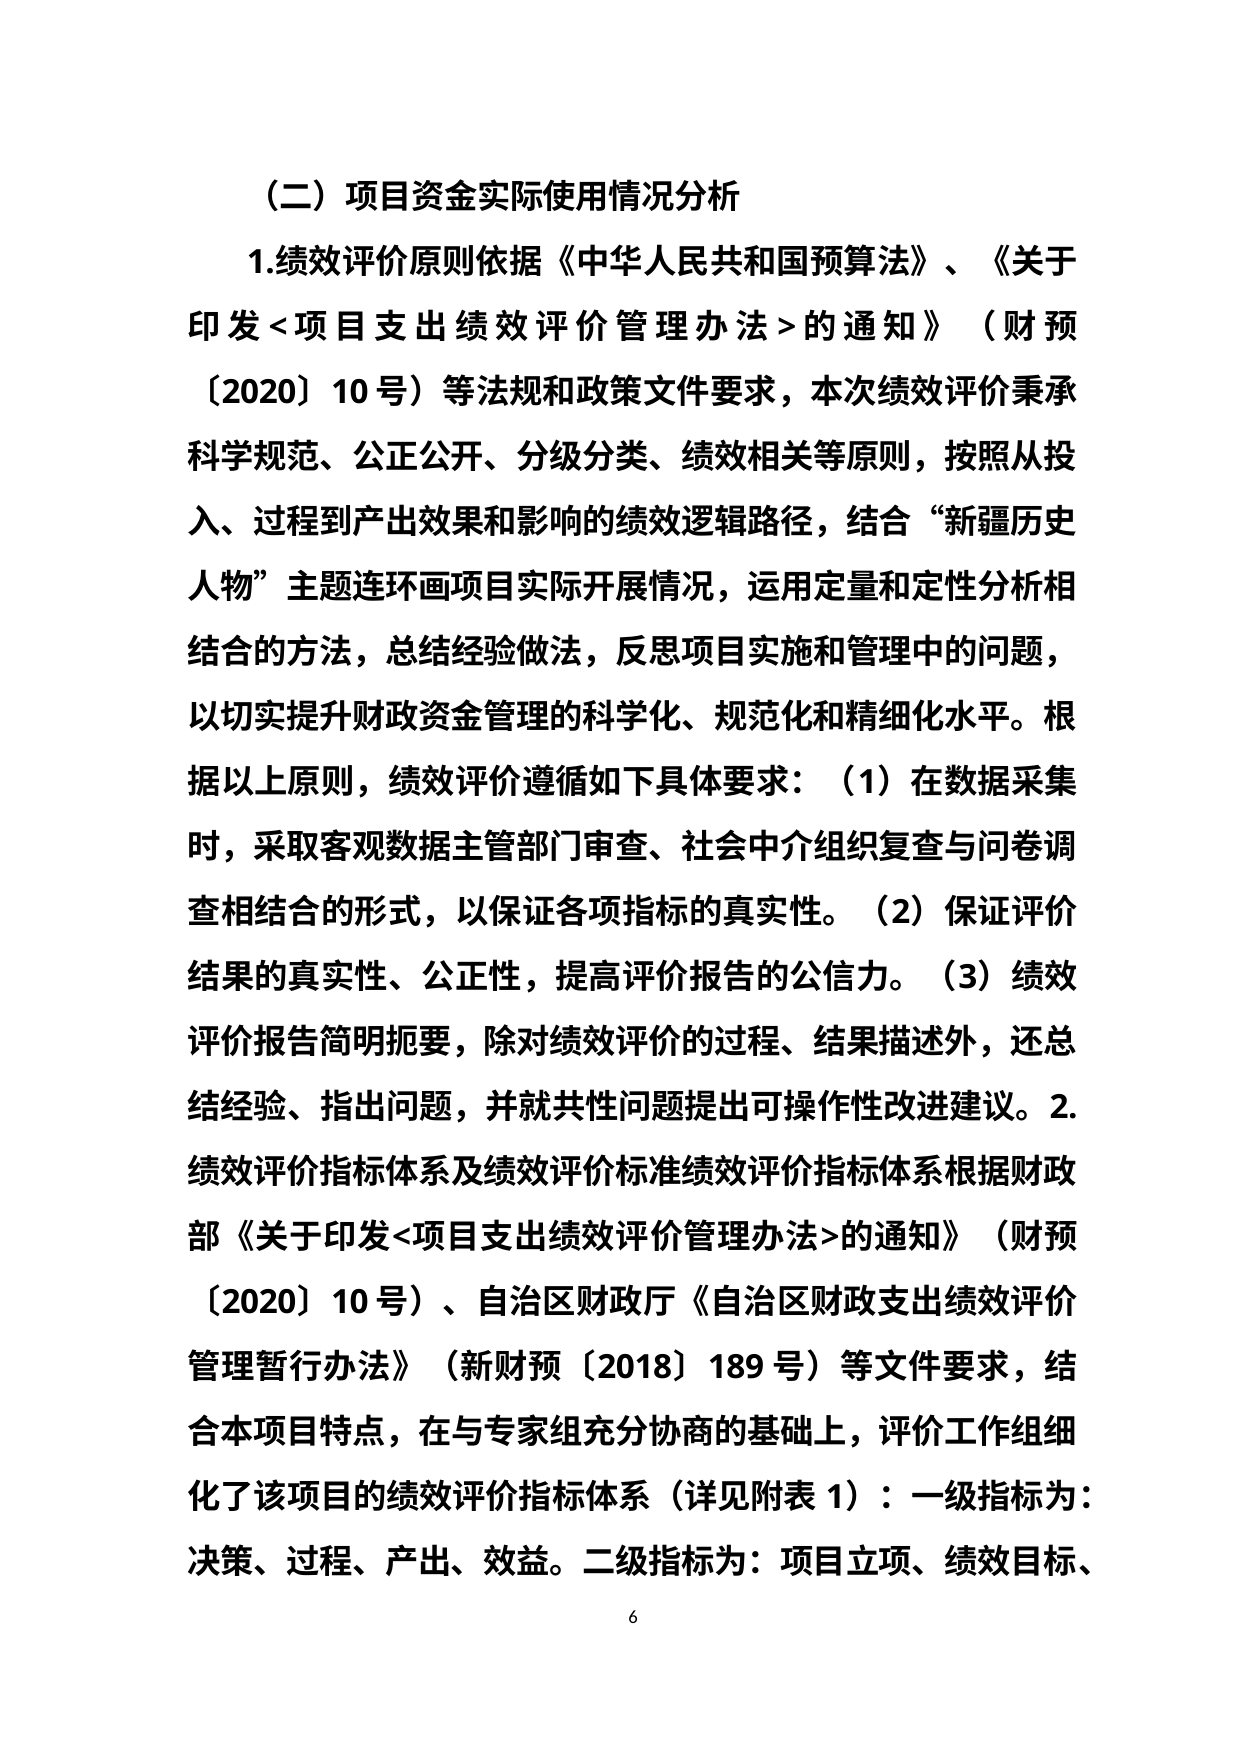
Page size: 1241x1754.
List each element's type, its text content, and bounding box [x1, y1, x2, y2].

text （二）项目资金实际使用情况分析 [187, 162, 1078, 227]
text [187, 227, 1078, 1592]
